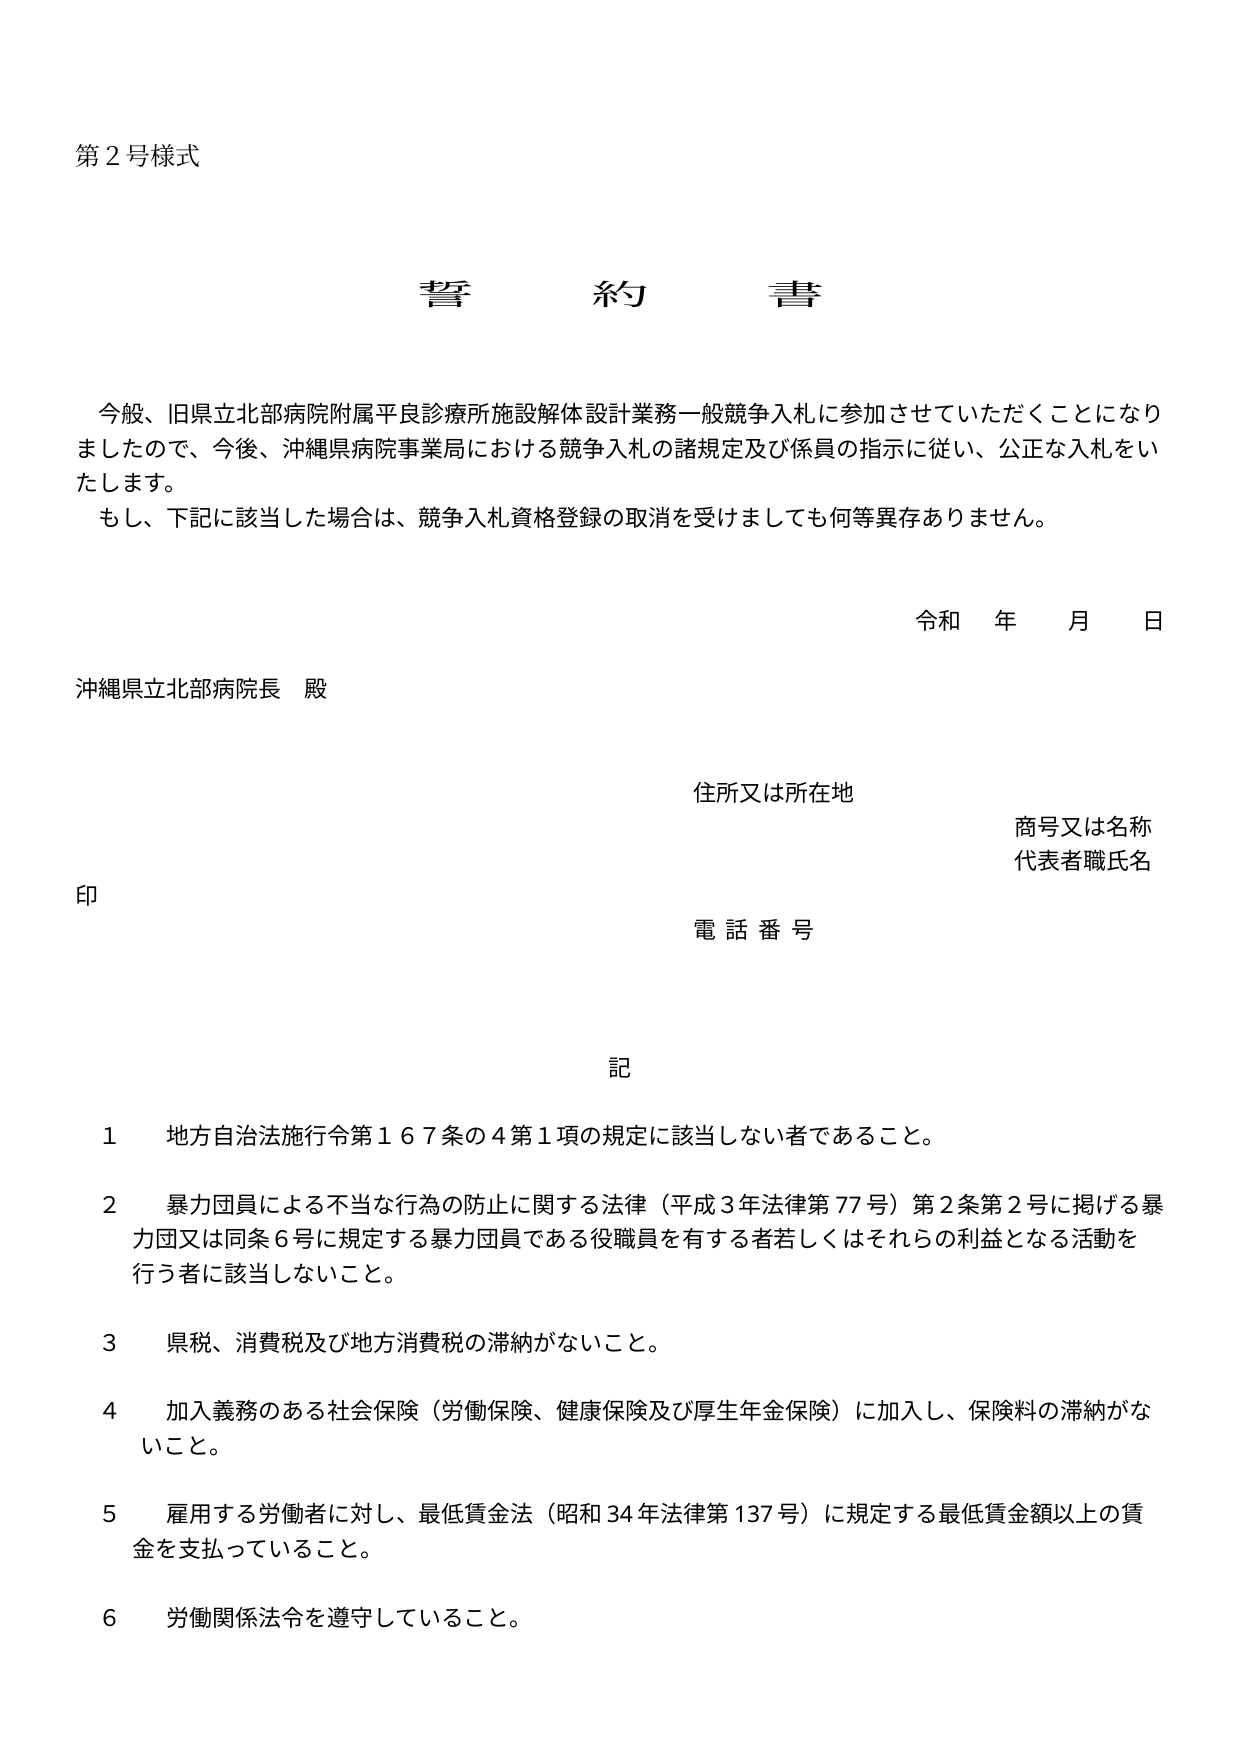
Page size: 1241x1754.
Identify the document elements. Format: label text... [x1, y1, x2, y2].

text 電話番号 [75, 911, 1073, 946]
text ４ 加入義務のある社会保険（労働保険、健康保険及び厚生年金保険）に加入し、保険料の滞納がな [75, 1393, 1165, 1427]
text １ 地方自治法施行令第１６７条の４第１項の規定に該当しない者であること。 [75, 1118, 1165, 1152]
text 商号又は名称 [75, 808, 1165, 843]
text 力団又は同条６号に規定する暴力団員である役職員を有する者若しくはそれらの利益となる活動を [75, 1221, 1165, 1255]
text 沖縄県立北部病院長 殿 [75, 671, 1165, 705]
text 記 [75, 1049, 1165, 1083]
text ６ 労働関係法令を遵守していること。 [75, 1599, 1165, 1633]
text 金を支払っていること。 [75, 1530, 1165, 1564]
text 第２号様式 [75, 121, 1165, 189]
text ２ 暴力団員による不当な行為の防止に関する法律（平成３年法律第77号）第２条第２号に掲げる暴 [75, 1186, 1165, 1221]
text いこと。 [141, 1427, 1165, 1461]
text ５ 雇用する労働者に対し、最低賃金法（昭和34年法律第137号）に規定する最低賃金額以上の賃 [75, 1496, 1165, 1530]
text 令和 年 月 日 [75, 602, 1165, 636]
text 誓 約 書 [75, 258, 1165, 327]
text 住所又は所在地 [75, 774, 1073, 808]
text 代表者職氏名 印 [75, 843, 1165, 911]
text ３ 県税、消費税及び地方消費税の滞納がないこと。 [75, 1324, 1165, 1358]
text もし、下記に該当した場合は、競争入札資格登録の取消を受けましても何等異存ありません。 [75, 499, 1165, 533]
text 今般、旧県立北部病院附属平良診療所施設解体設計業務一般競争入札に参加させていただくことになりましたので、今後、沖縄県病院事業局における競争入札の諸規定及び係員の指示に従い、公正な入札をいたします。 [75, 396, 1165, 499]
text 行う者に該当しないこと。 [75, 1255, 1165, 1289]
